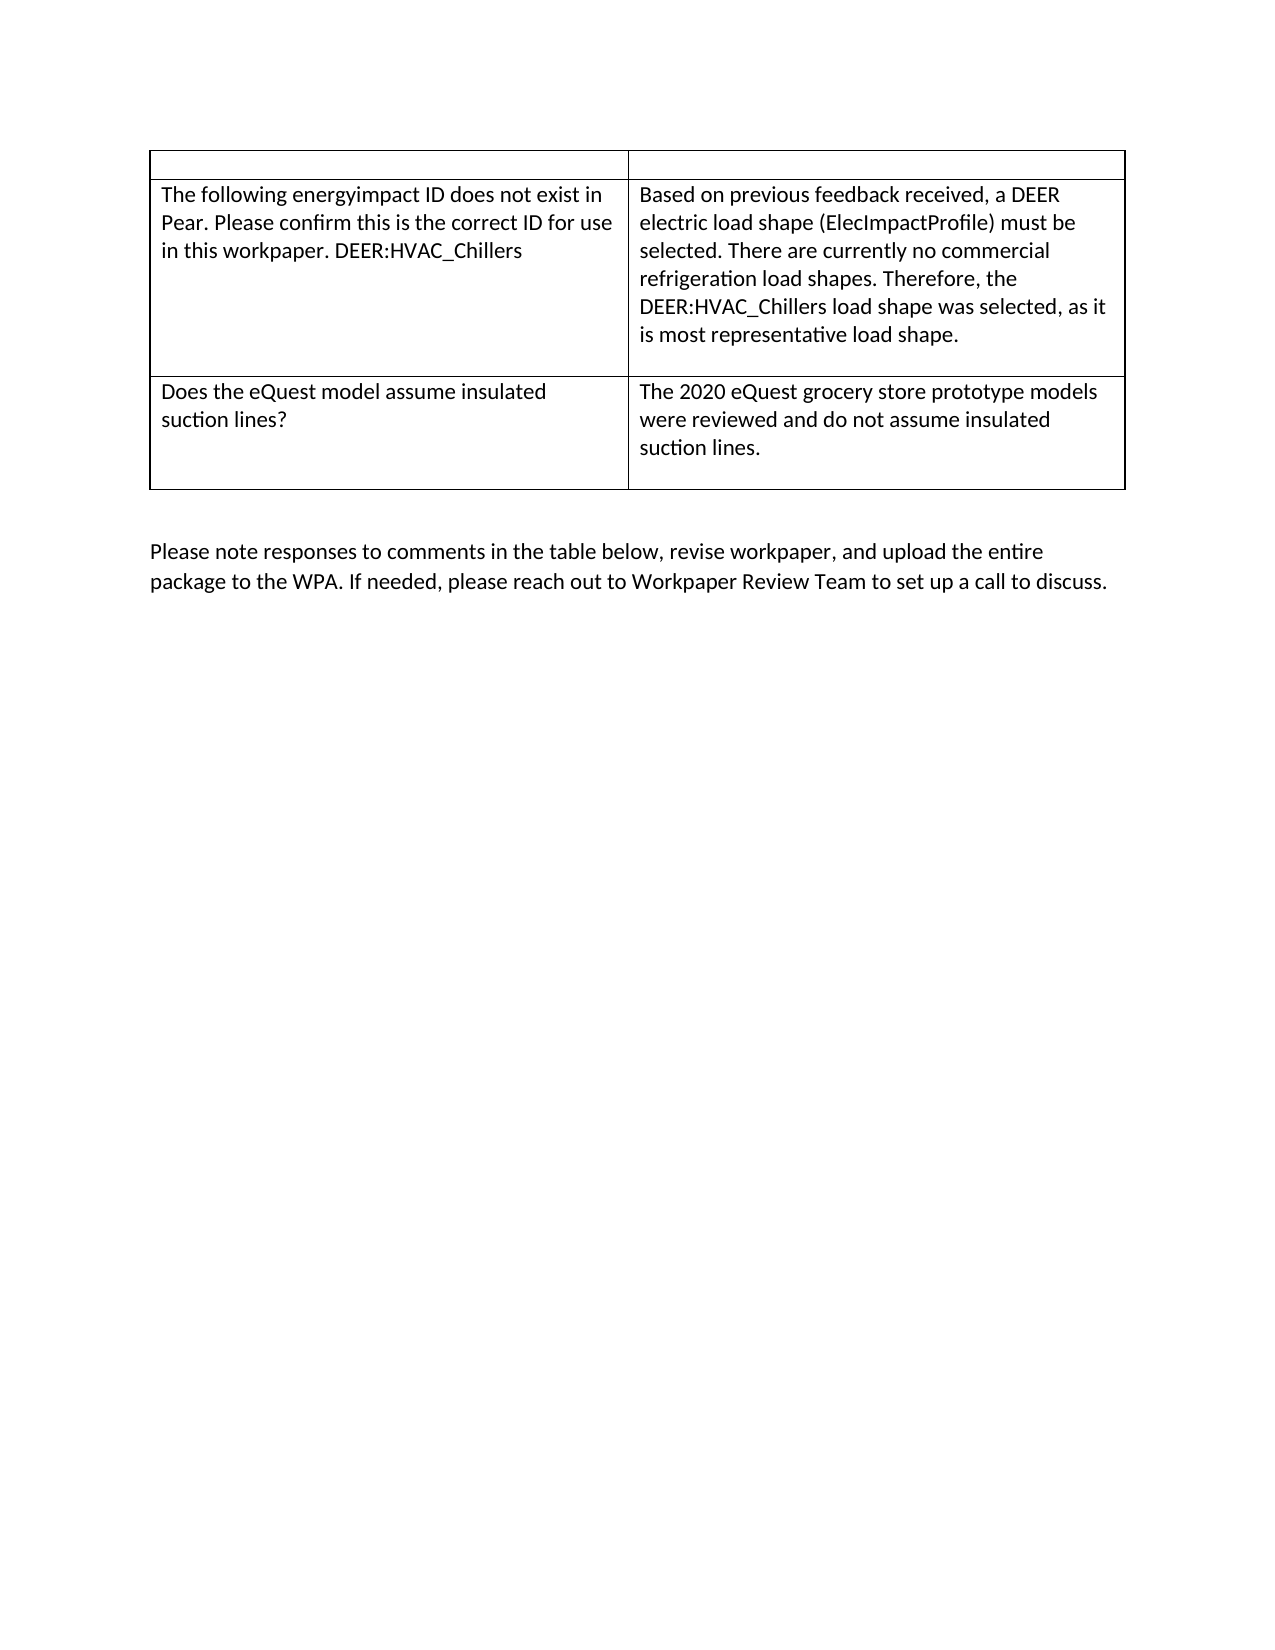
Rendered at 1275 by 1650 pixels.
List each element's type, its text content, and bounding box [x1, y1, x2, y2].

table_cell Does the eQuest model assume insulated suction lines? [151, 377, 628, 489]
table_cell Based on previous feedback received, a DEER electric load shape (ElecImpactProfile) must be selected. There are currently no commercial refrigeration load shapes. Therefore, the DEER:HVAC_Chillers load shape was selected, as it is most representative load shape. [629, 180, 1124, 376]
text Please note responses to comments in the table below, revise workpaper, and upload the entire package to the WPA. If needed, please reach out to Workpaper Review Team to set up a call to discuss. [150, 537, 1125, 596]
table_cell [629, 151, 1124, 179]
table_cell The 2020 eQuest grocery store prototype models were reviewed and do not assume insulated suction lines. [629, 377, 1124, 489]
table_cell The following energyimpact ID does not exist in Pear. Please confirm this is the correct ID for use in this workpaper. DEER:HVAC_Chillers [151, 180, 628, 376]
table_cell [151, 151, 628, 179]
